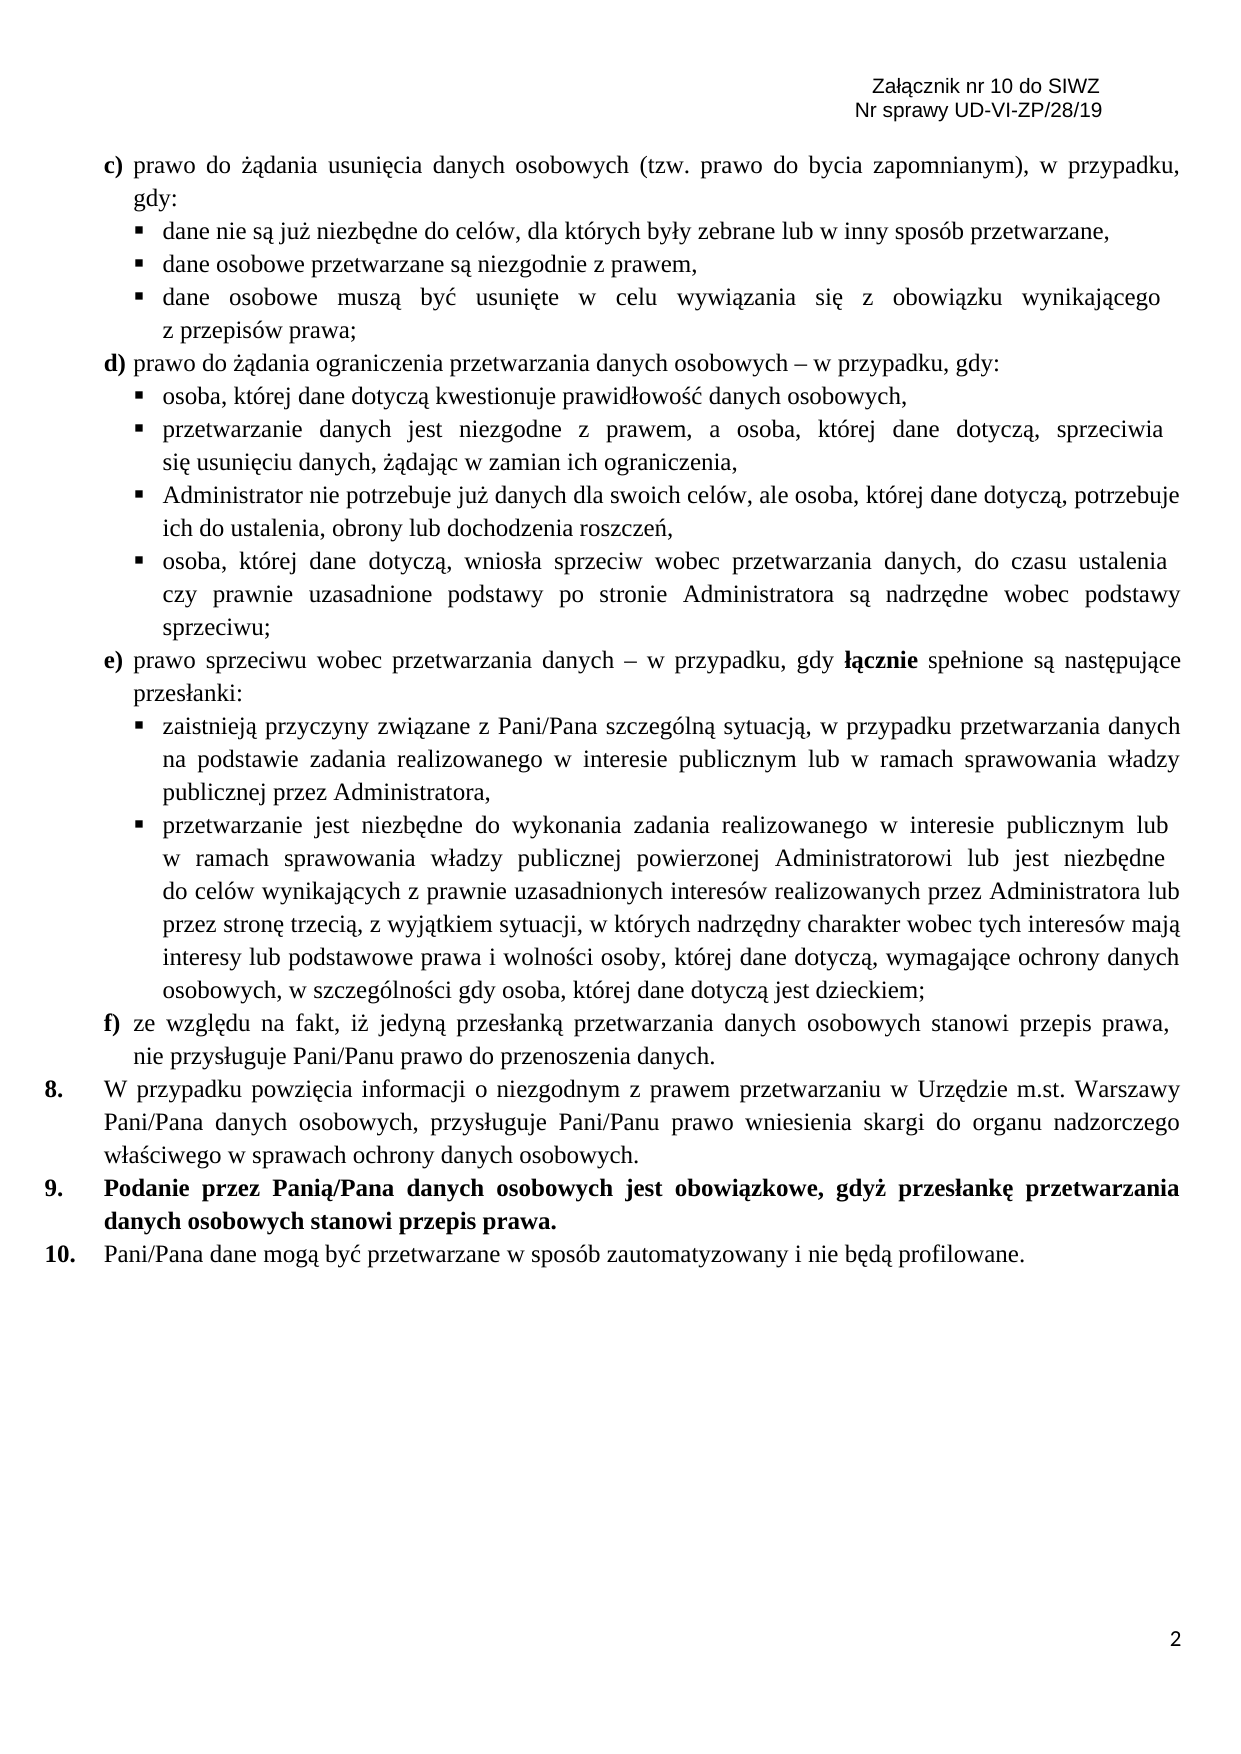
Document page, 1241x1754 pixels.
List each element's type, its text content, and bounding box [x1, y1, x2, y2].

list dane osobowe przetwarzane są niezgodnie z prawem, [133, 249, 1181, 278]
text d) prawo do żądania ograniczenia przetwarzania danych osobowych – w przypadku, gdy: [103, 348, 1181, 377]
list osoba, której dane dotyczą kwestionuje prawidłowość danych osobowych, [133, 381, 1181, 410]
list dane nie są już niezbędne do celów, dla których były zebrane lub w inny sposób przetwarzane, [133, 216, 1181, 244]
list Pani/Pana dane mogą być przetwarzane w sposób zautomatyzowany i nie będą profilowane. [44, 1239, 1181, 1268]
text e) prawo sprzeciwu wobec przetwarzania danych – w przypadku, gdy łącznie spełnione są następujące przesłanki: [103, 645, 1181, 707]
list przetwarzanie jest niezbędne do wykonania zadania realizowanego w interesie publicznym lub w ramach sprawowania władzy publicznej powierzonej Administratorowi lub jest niezbędne do celów wynikających z prawnie uzasadnionych interesów realizowanych przez Administratora lub przez stronę trzecią, z wyjątkiem sytuacji, w których nadrzędny charakter wobec tych interesów mają interesy lub podstawowe prawa i wolności osoby, której dane dotyczą, wymagające ochrony danych osobowych, w szczególności gdy osoba, której dane dotyczą jest dzieckiem; [133, 810, 1181, 1004]
text c) prawo do żądania usunięcia danych osobowych (tzw. prawo do bycia zapomnianym), w przypadku, gdy: [103, 150, 1181, 212]
list Podanie przez Panią/Pana danych osobowych jest obowiązkowe, gdyż przesłankę przetwarzania danych osobowych stanowi przepis prawa. [44, 1173, 1181, 1235]
list Administrator nie potrzebuje już danych dla swoich celów, ale osoba, której dane dotyczą, potrzebuje ich do ustalenia, obrony lub dochodzenia roszczeń, [133, 480, 1181, 542]
list przetwarzanie danych jest niezgodne z prawem, a osoba, której dane dotyczą, sprzeciwia się usunięciu danych, żądając w zamian ich ograniczenia, [133, 414, 1181, 476]
list zaistnieją przyczyny związane z Pani/Pana szczególną sytuacją, w przypadku przetwarzania danych na podstawie zadania realizowanego w interesie publicznym lub w ramach sprawowania władzy publicznej przez Administratora, [133, 711, 1181, 806]
list W przypadku powzięcia informacji o niezgodnym z prawem przetwarzaniu w Urzędzie m.st. Warszawy Pani/Pana danych osobowych, przysługuje Pani/Panu prawo wniesienia skargi do organu nadzorczego właściwego w sprawach ochrony danych osobowych. [44, 1074, 1181, 1169]
list dane osobowe muszą być usunięte w celu wywiązania się z obowiązku wynikającego z przepisów prawa; [133, 282, 1181, 344]
text f) ze względu na fakt, iż jedyną przesłanką przetwarzania danych osobowych stanowi przepis prawa, nie przysługuje Pani/Panu prawo do przenoszenia danych. [103, 1008, 1181, 1070]
list osoba, której dane dotyczą, wniosła sprzeciw wobec przetwarzania danych, do czasu ustalenia czy prawnie uzasadnione podstawy po stronie Administratora są nadrzędne wobec podstawy sprzeciwu; [133, 546, 1181, 641]
